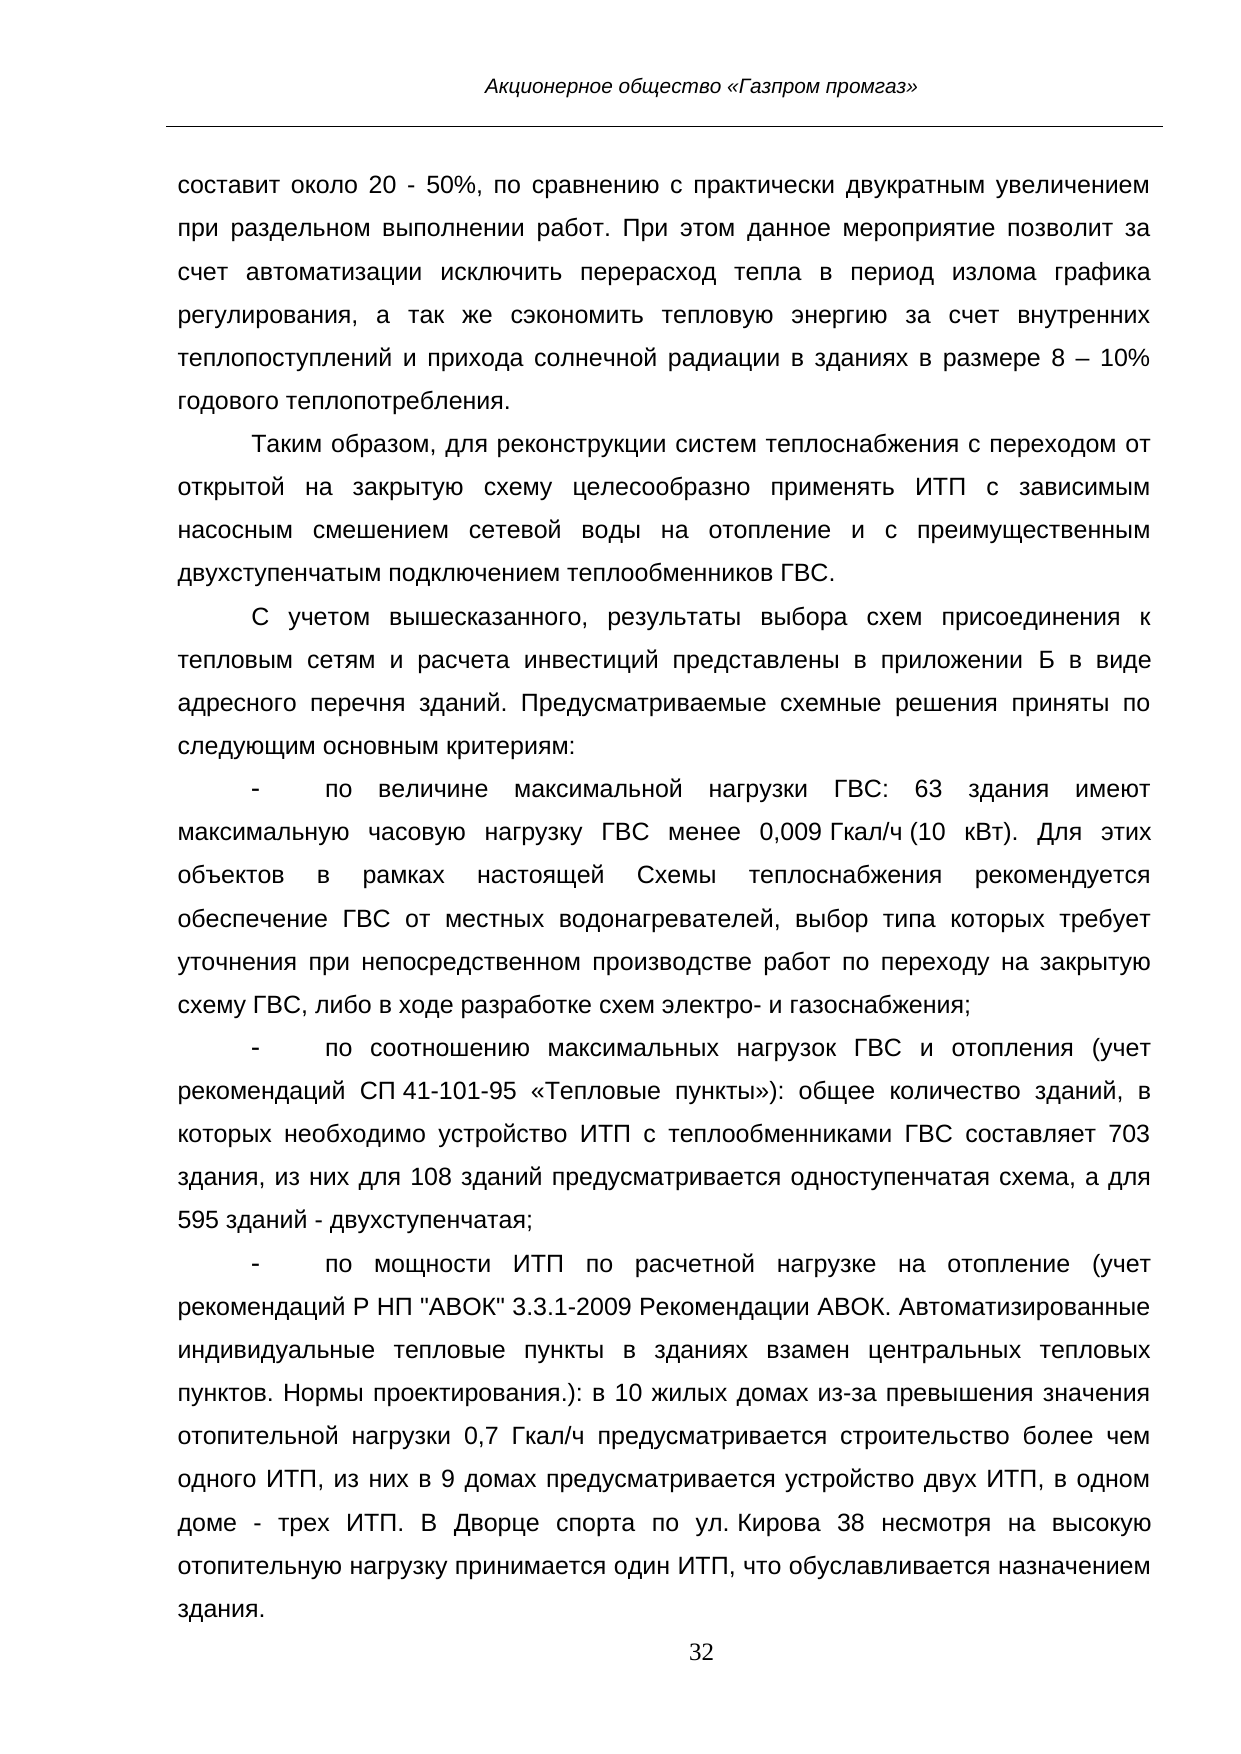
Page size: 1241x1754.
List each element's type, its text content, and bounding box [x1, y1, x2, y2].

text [177, 170, 1152, 415]
text по мощности ИТП по расчетной нагрузке на отопление (учет рекомендаций Р НП "АВОК" 3.3.1-2009 Рекомендации АВОК. Автоматизированные индивидуальные тепловые пункты в зданиях взамен центральных тепловых пунктов. Нормы проектирования.): в 10 жилых домах из-за превышения значения отопительной нагрузки 0,7 Гкал/ч предусматривается строительство более чем одного ИТП, из них в 9 домах предусматривается устройство двух ИТП, в одном доме - трех ИТП. В Дворце спорта по ул. Кирова 38 несмотря на высокую отопительную нагрузку принимается один ИТП, что обуславливается назначением здания. [177, 1249, 1152, 1622]
text по соотношению максимальных нагрузок ГВС и отопления (учет рекомендаций СП 41-101-95 «Тепловые пункты»): общее количество зданий, в которых необходимо устройство ИТП с теплообменниками ГВС составляет 703 здания, из них для 108 зданий предусматривается одноступенчатая схема, а для 595 зданий - двухступенчатая; [177, 1033, 1152, 1234]
text С учетом вышесказанного, результаты выбора схем присоединения к тепловым сетям и расчета инвестиций представлены в приложении Б в виде адресного перечня зданий. Предусматриваемые схемные решения приняты по следующим основным критериям: [177, 602, 1152, 760]
text по величине максимальной нагрузки ГВС: 63 здания имеют максимальную часовую нагрузку ГВС менее 0,009 Гкал/ч (10 кВт). Для этих объектов в рамках настоящей Схемы теплоснабжения рекомендуется обеспечение ГВС от местных водонагревателей, выбор типа которых требует уточнения при непосредственном производстве работ по переходу на закрытую схему ГВС, либо в ходе разработке схем электро- и газоснабжения; [177, 774, 1152, 1018]
text Таким образом, для реконструкции систем теплоснабжения с переходом от открытой на закрытую схему целесообразно применять ИТП с зависимым насосным смешением сетевой воды на отопление и с преимущественным двухступенчатым подключением теплообменников ГВС. [177, 429, 1152, 587]
